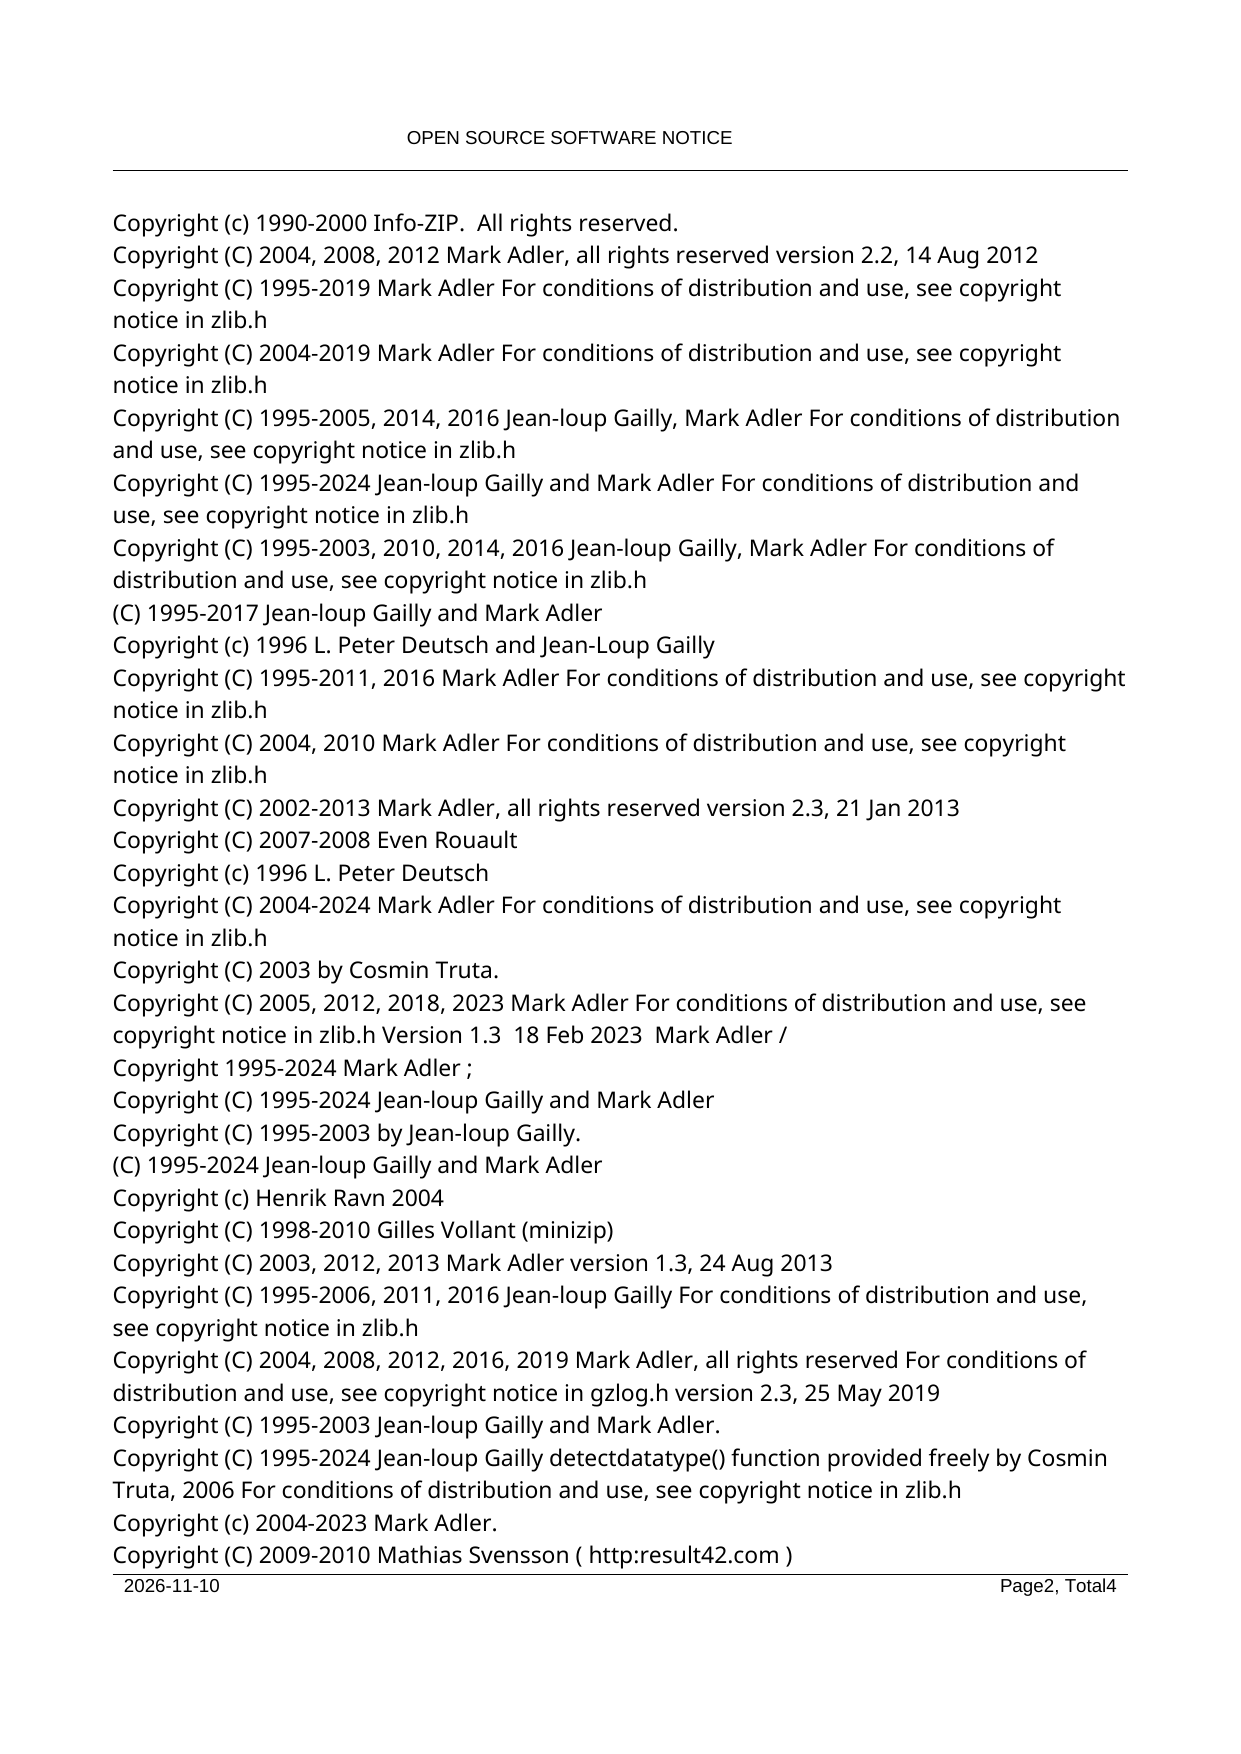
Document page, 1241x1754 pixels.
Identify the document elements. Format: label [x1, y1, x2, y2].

text [112, 1246, 1128, 1571]
text [112, 206, 1128, 1246]
